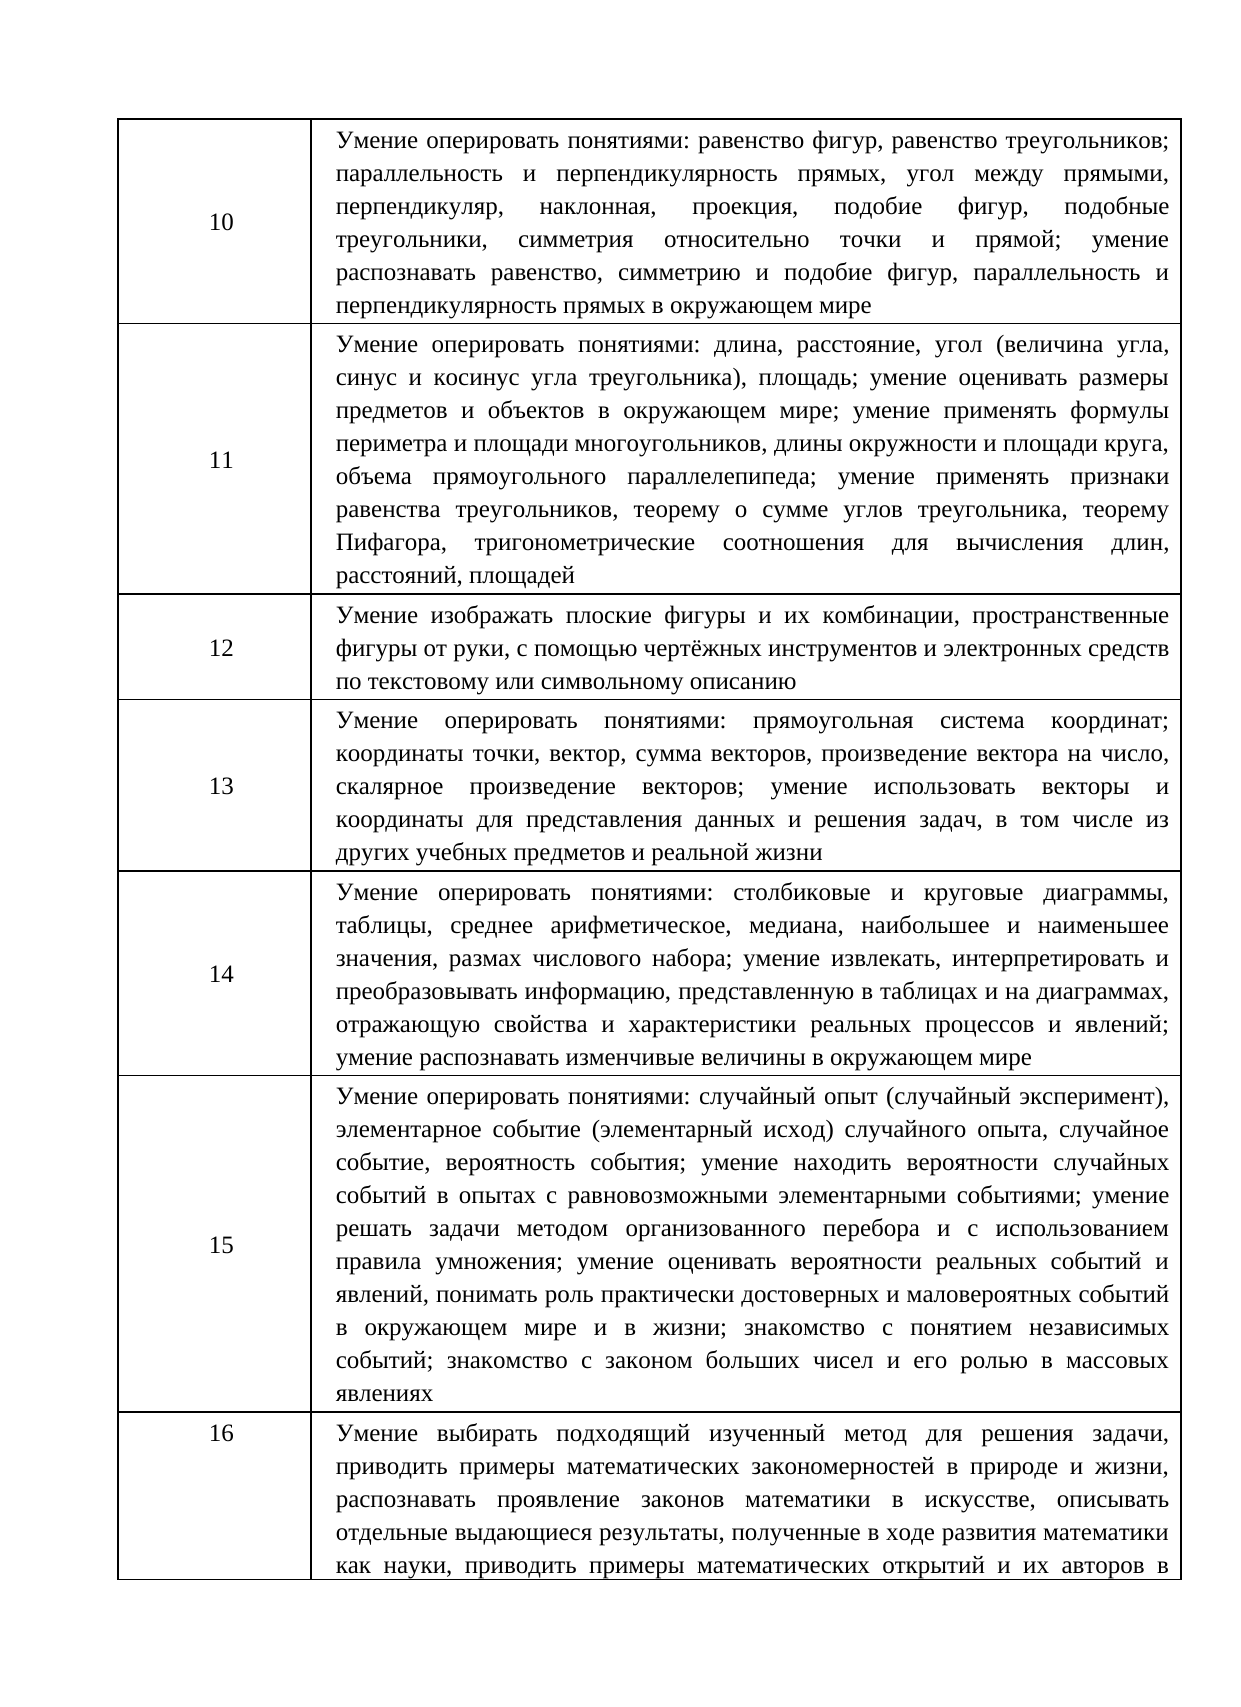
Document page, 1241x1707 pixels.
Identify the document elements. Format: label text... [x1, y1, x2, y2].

table_cell 10 [119, 120, 310, 323]
table_cell Умение оперировать понятиями: длина, расстояние, угол (величина угла, синус и косинус угла треугольника), площадь; умение оценивать размеры предметов и объектов в окружающем мире; умение применять формулы периметра и площади многоугольников, длины окружности и площади круга, объема прямоугольного параллелепипеда; умение применять признаки равенства треугольников, теорему о сумме углов треугольника, теорему Пифагора, тригонометрические соотношения для вычисления длин, расстояний, площадей [312, 324, 1180, 593]
table_cell 16 [119, 1413, 310, 1579]
table_cell Умение оперировать понятиями: случайный опыт (случайный эксперимент), элементарное событие (элементарный исход) случайного опыта, случайное событие, вероятность события; умение находить вероятности случайных событий в опытах с равновозможными элементарными событиями; умение решать задачи методом организованного перебора и с использованием правила умножения; умение оценивать вероятности реальных событий и явлений, понимать роль практически достоверных и маловероятных событий в окружающем мире и в жизни; знакомство с понятием независимых событий; знакомство с законом больших чисел и его ролью в массовых явлениях [312, 1076, 1180, 1411]
table_cell Умение оперировать понятиями: прямоугольная система координат; координаты точки, вектор, сумма векторов, произведение вектора на число, скалярное произведение векторов; умение использовать векторы и координаты для представления данных и решения задач, в том числе из других учебных предметов и реальной жизни [312, 700, 1180, 870]
table_cell 15 [119, 1076, 310, 1411]
table_cell 11 [119, 324, 310, 593]
table_cell Умение оперировать понятиями: равенство фигур, равенство треугольников; параллельность и перпендикулярность прямых, угол между прямыми, перпендикуляр, наклонная, проекция, подобие фигур, подобные треугольники, симметрия относительно точки и прямой; умение распознавать равенство, симметрию и подобие фигур, параллельность и перпендикулярность прямых в окружающем мире [312, 120, 1180, 323]
table_cell Умение изображать плоские фигуры и их комбинации, пространственные фигуры от руки, с помощью чертёжных инструментов и электронных средств по текстовому или символьному описанию [312, 595, 1180, 698]
table_cell 14 [119, 872, 310, 1074]
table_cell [312, 1413, 1180, 1579]
table_cell 12 [119, 595, 310, 698]
table_cell Умение оперировать понятиями: столбиковые и круговые диаграммы, таблицы, среднее арифметическое, медиана, наибольшее и наименьшее значения, размах числового набора; умение извлекать, интерпретировать и преобразовывать информацию, представленную в таблицах и на диаграммах, отражающую свойства и характеристики реальных процессов и явлений; умение распознавать изменчивые величины в окружающем мире [312, 872, 1180, 1074]
table_cell 13 [119, 700, 310, 870]
